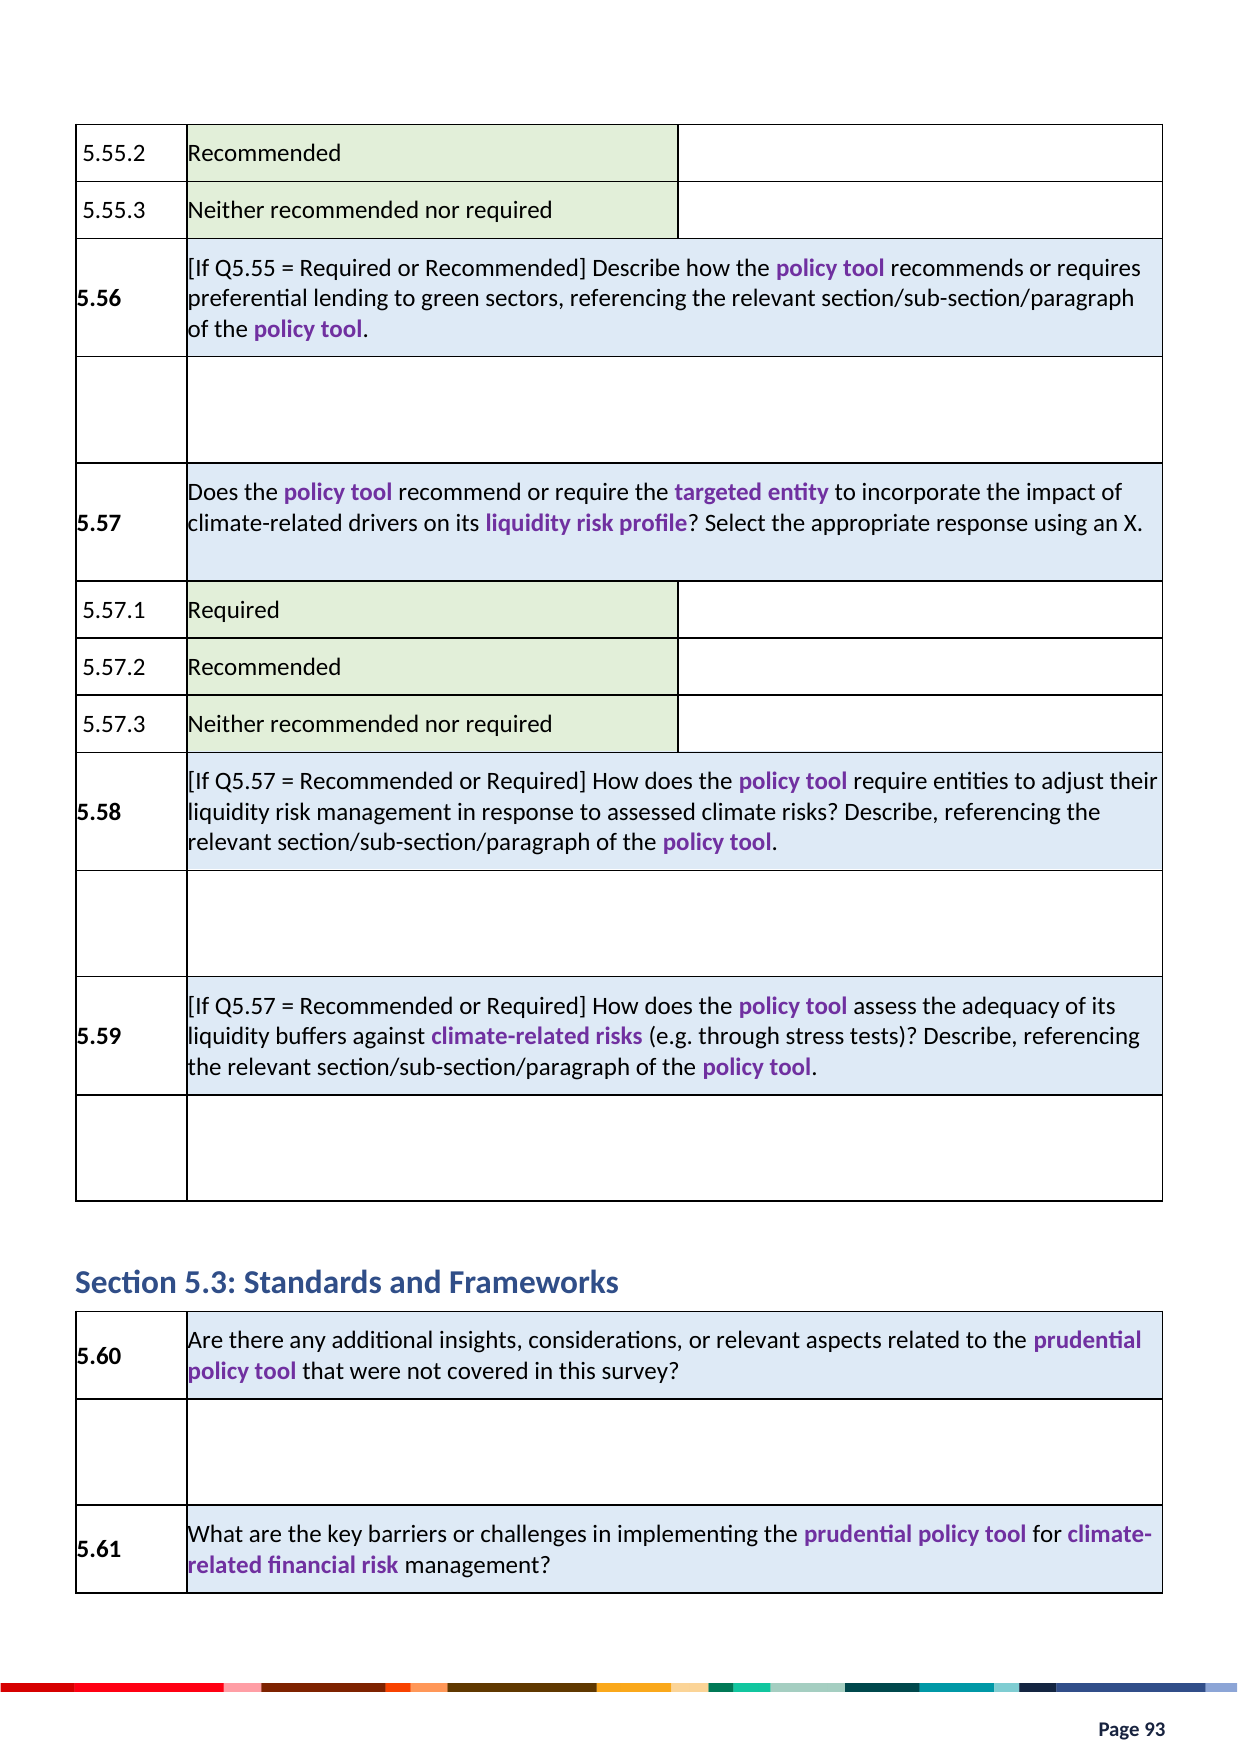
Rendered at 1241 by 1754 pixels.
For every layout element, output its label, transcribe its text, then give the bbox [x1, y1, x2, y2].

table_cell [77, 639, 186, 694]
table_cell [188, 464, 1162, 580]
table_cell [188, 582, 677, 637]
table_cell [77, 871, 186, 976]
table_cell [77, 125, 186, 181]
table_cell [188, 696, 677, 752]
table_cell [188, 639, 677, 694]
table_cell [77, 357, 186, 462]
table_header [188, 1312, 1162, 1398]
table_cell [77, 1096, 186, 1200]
subtitle Section 5.3: Standards and Frameworks [75, 1261, 1165, 1302]
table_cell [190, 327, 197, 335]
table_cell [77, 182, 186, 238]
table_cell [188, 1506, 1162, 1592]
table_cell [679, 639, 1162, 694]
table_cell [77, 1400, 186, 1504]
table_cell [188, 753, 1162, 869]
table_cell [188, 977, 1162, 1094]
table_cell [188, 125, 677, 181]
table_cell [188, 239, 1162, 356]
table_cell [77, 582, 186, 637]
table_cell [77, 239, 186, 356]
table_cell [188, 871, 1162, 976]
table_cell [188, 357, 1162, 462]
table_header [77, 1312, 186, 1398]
picture [0, 1683, 1236, 1692]
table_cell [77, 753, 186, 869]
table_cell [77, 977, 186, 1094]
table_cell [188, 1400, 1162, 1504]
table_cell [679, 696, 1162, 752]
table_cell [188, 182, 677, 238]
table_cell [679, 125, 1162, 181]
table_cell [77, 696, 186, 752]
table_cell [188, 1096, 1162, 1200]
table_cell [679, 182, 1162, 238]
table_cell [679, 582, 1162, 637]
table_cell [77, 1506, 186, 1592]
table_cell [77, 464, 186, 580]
